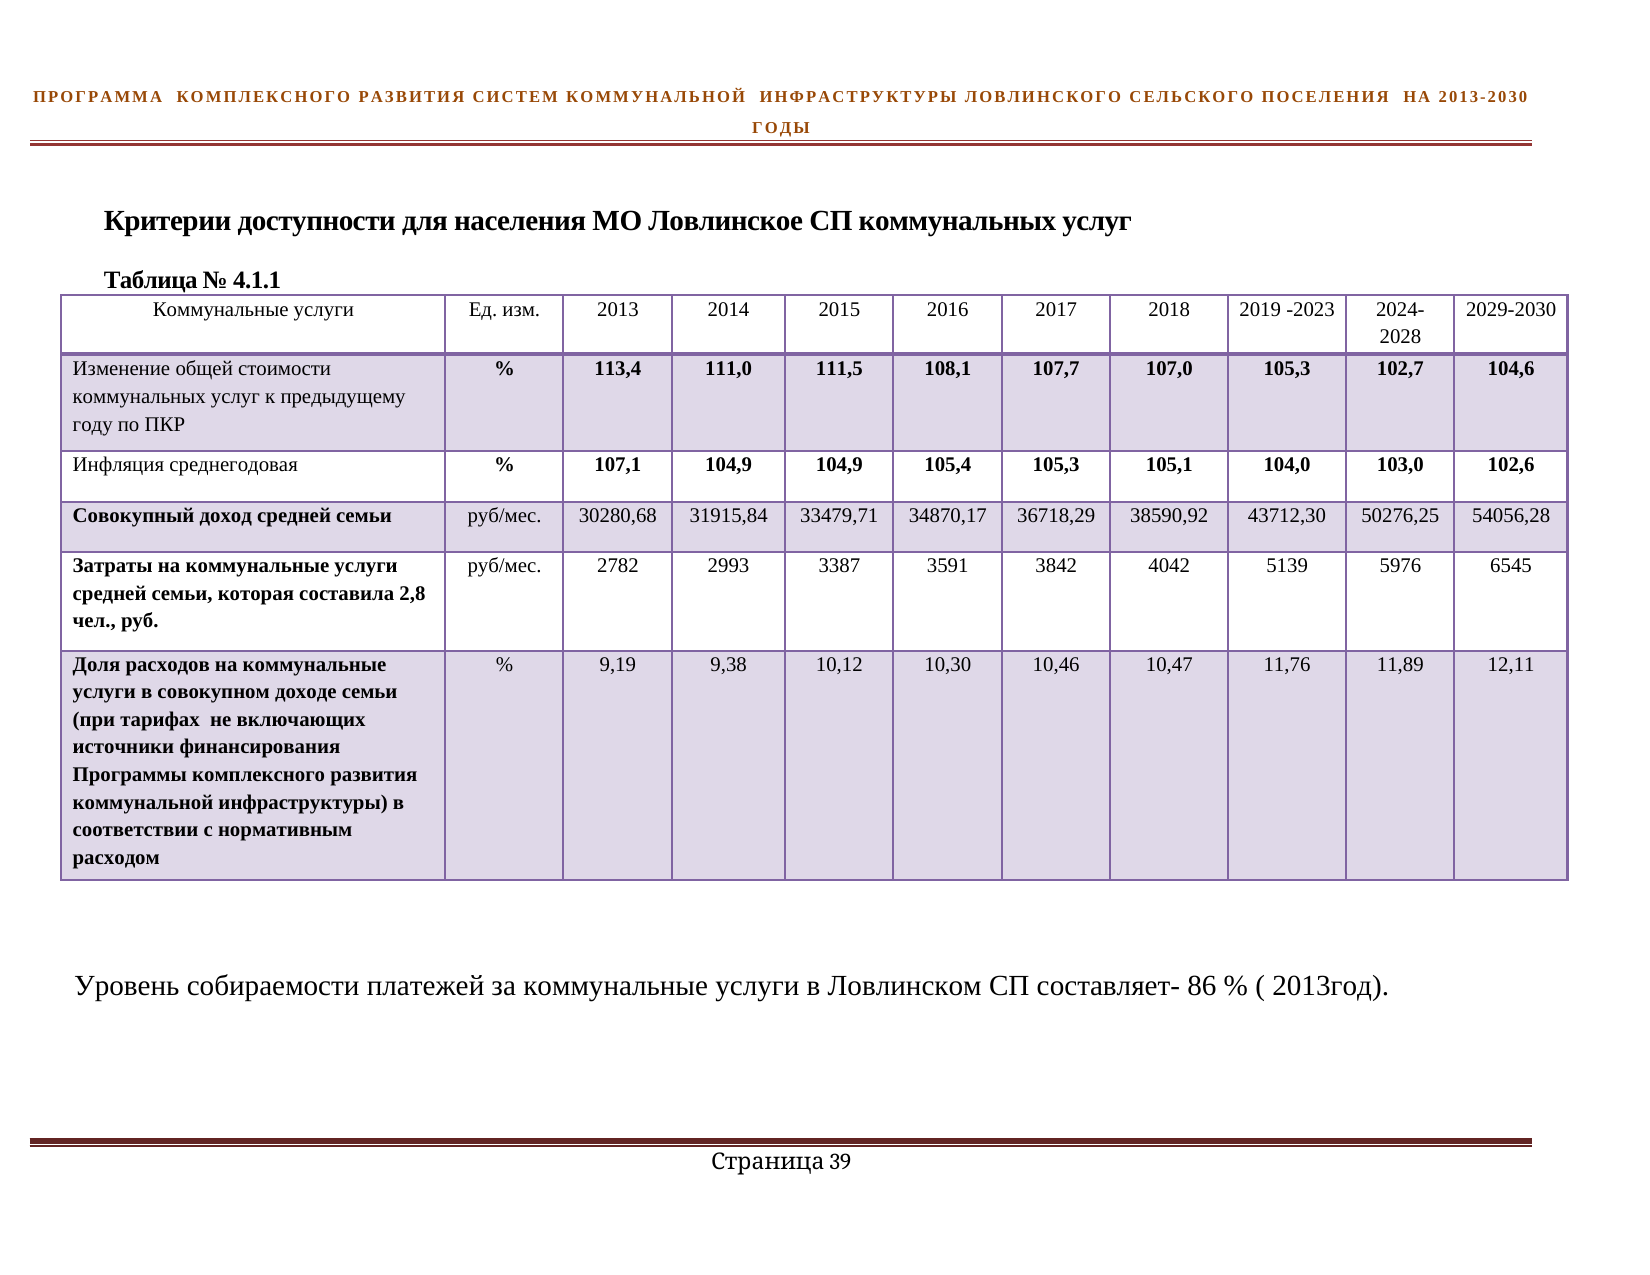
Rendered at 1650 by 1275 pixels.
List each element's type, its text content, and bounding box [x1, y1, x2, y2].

table_cell % [446, 356, 562, 450]
table_cell 105,3 [1003, 452, 1109, 501]
table_header 2015 [786, 296, 892, 352]
table_header 2029-2030 [1455, 296, 1566, 352]
table_cell 31915,84 [673, 503, 784, 551]
table_cell 113,4 [564, 356, 671, 450]
text Критерии доступности для населения МО Ловлинское СП коммунальных услуг [103, 203, 1532, 237]
table_cell % [446, 452, 562, 501]
table_cell 105,4 [894, 452, 1001, 501]
table_cell 11,89 [1347, 652, 1453, 879]
text Таблица № 4.1.1 [103, 266, 1532, 294]
table_header Ед. изм. [446, 296, 562, 352]
table_header 2013 [564, 296, 671, 352]
table_cell 5976 [1347, 553, 1453, 649]
table_cell 9,19 [564, 652, 671, 879]
table_cell 111,0 [673, 356, 784, 450]
table_cell 3591 [894, 553, 1001, 649]
table_cell 105,3 [1229, 356, 1345, 450]
table_cell 54056,28 [1455, 503, 1566, 551]
table_cell 34870,17 [894, 503, 1001, 551]
table_cell 107,1 [564, 452, 671, 501]
table_cell 10,46 [1003, 652, 1109, 879]
table_header 2014 [673, 296, 784, 352]
table_cell % [446, 652, 562, 879]
table_header 2019 -2023 [1229, 296, 1345, 352]
table_cell 10,30 [894, 652, 1001, 879]
table_cell 2782 [564, 553, 671, 649]
text Уровень собираемости платежей за коммунальные услуги в Ловлинском СП составляет- 86 % ( 2013год). [74, 968, 1532, 1001]
table_cell Совокупный доход средней семьи [62, 503, 444, 551]
table_cell 104,9 [786, 452, 892, 501]
table_header Коммунальные услуги [62, 296, 444, 352]
table_cell 3842 [1003, 553, 1109, 649]
table_header 2016 [894, 296, 1001, 352]
table_cell 50276,25 [1347, 503, 1453, 551]
table_cell 103,0 [1347, 452, 1453, 501]
table_cell Доля расходов на коммунальные услуги в совокупном доходе семьи (при тарифах не включающих источники финансирования Программы комплексного развития коммунальной инфраструктуры) в соответствии с нормативным расходом [62, 652, 444, 879]
table_cell Инфляция среднегодовая [62, 452, 444, 501]
table_cell 36718,29 [1003, 503, 1109, 551]
table_cell 33479,71 [786, 503, 892, 551]
table_cell 107,7 [1003, 356, 1109, 450]
table_cell 12,11 [1455, 652, 1566, 879]
table_cell 104,9 [673, 452, 784, 501]
table_cell 10,12 [786, 652, 892, 879]
table_cell 30280,68 [564, 503, 671, 551]
table_cell 105,1 [1111, 452, 1227, 501]
table_cell 6545 [1455, 553, 1566, 649]
table_cell 111,5 [786, 356, 892, 450]
table_cell 11,76 [1229, 652, 1345, 879]
table_cell 38590,92 [1111, 503, 1227, 551]
table_cell 2993 [673, 553, 784, 649]
table_cell Изменение общей стоимости коммунальных услуг к предыдущему году по ПКР [62, 356, 444, 450]
table_header 2024-2028 [1347, 296, 1453, 352]
table_cell руб/мес. [446, 553, 562, 649]
table_cell 5139 [1229, 553, 1345, 649]
table_header 2017 [1003, 296, 1109, 352]
table_cell 10,47 [1111, 652, 1227, 879]
table_cell 102,6 [1455, 452, 1566, 501]
table_cell 43712,30 [1229, 503, 1345, 551]
table_cell 102,7 [1347, 356, 1453, 450]
table_cell Затраты на коммунальные услуги средней семьи, которая составила 2,8 чел., руб. [62, 553, 444, 649]
table_cell 9,38 [673, 652, 784, 879]
table_cell руб/мес. [446, 503, 562, 551]
table_header 2018 [1111, 296, 1227, 352]
table_cell 108,1 [894, 356, 1001, 450]
table_cell 4042 [1111, 553, 1227, 649]
table_cell 104,6 [1455, 356, 1566, 450]
table_cell 104,0 [1229, 452, 1345, 501]
table_cell 3387 [786, 553, 892, 649]
table_cell 107,0 [1111, 356, 1227, 450]
